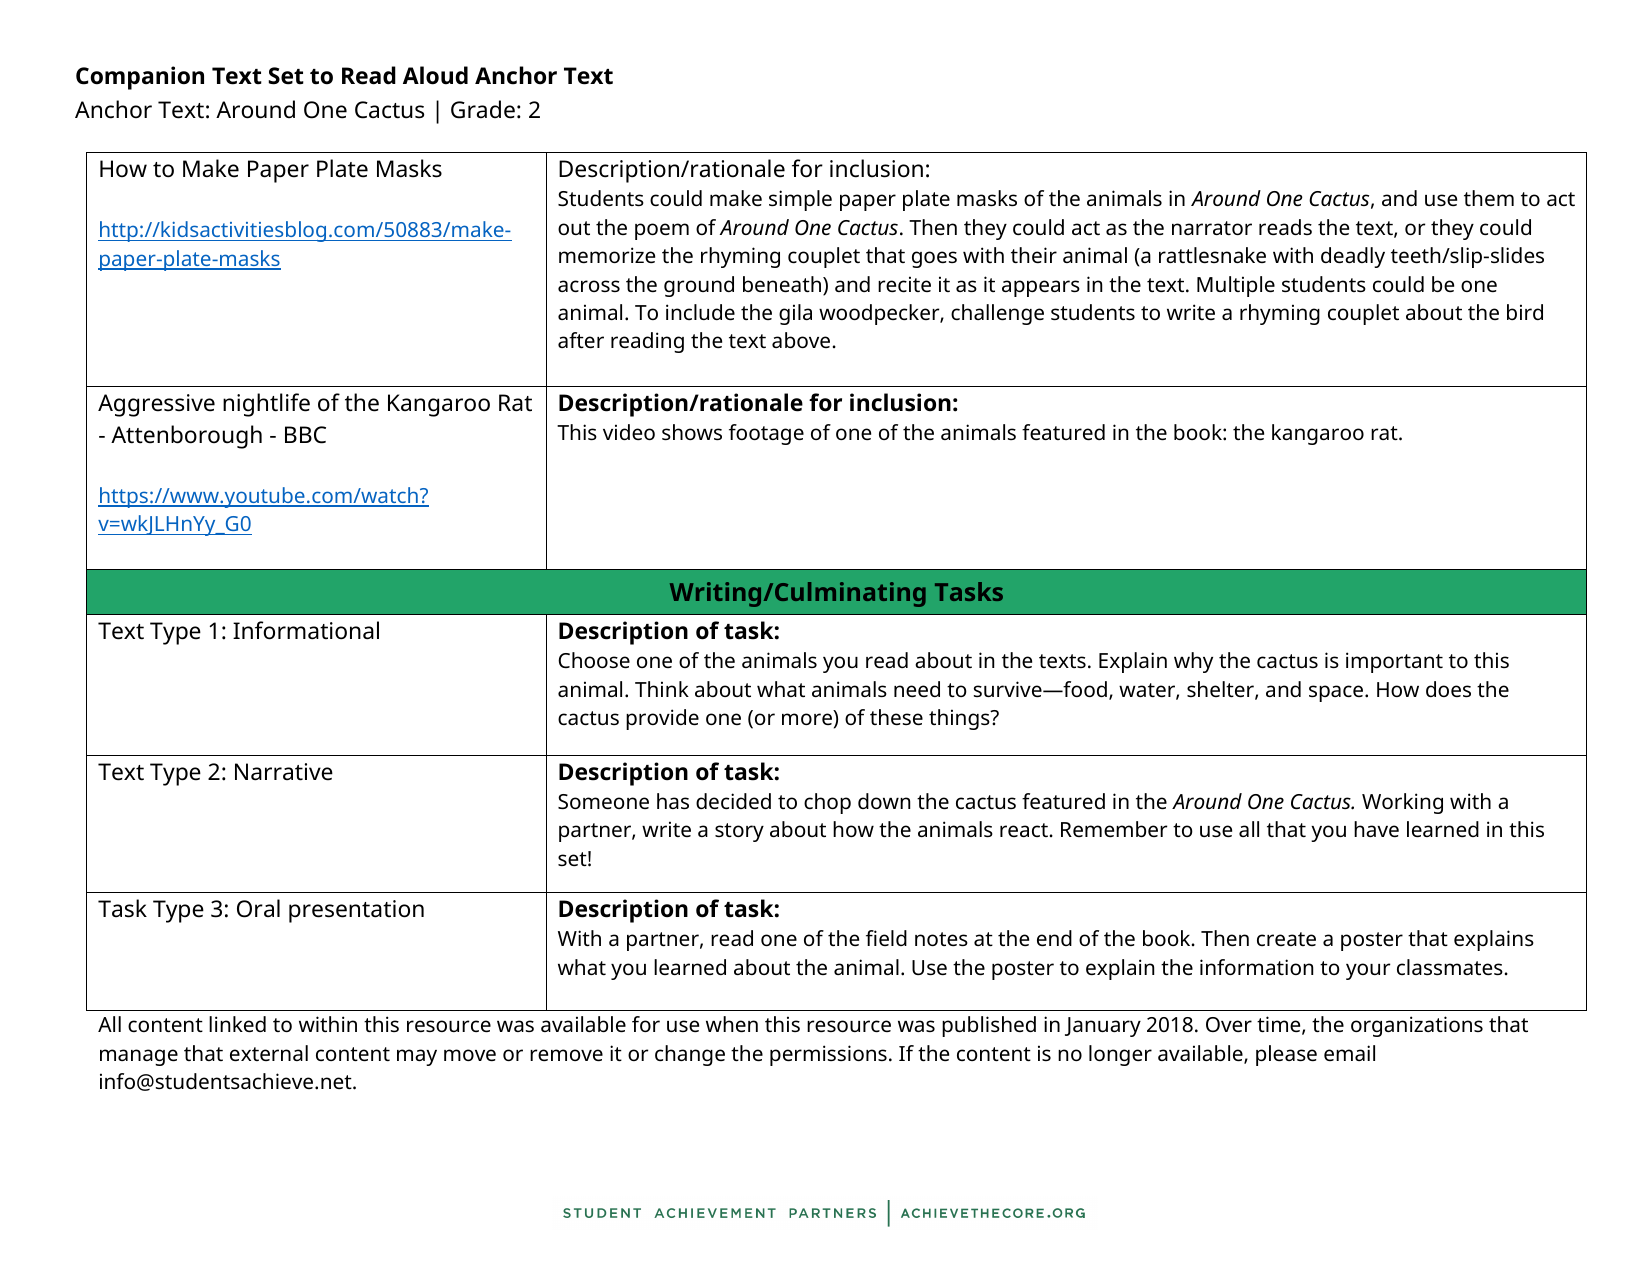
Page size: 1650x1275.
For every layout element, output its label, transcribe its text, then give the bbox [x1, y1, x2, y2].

table_cell Aggressive nightlife of the Kangaroo Rat - Attenborough - BBC https://www.youtube.com/watch?v=wkJLHnYy_G0 [87, 387, 546, 569]
picture [551, 1196, 1099, 1230]
table_cell Description of task: With a partner, read one of the field notes at the end of the book. Then create a poster that explains what you learned about the animal. Use the poster to explain the information to your classmates. [547, 893, 1586, 1009]
table_cell Text Type 2: Narrative [87, 756, 546, 892]
table_cell Description/rationale for inclusion: Students could make simple paper plate masks of the animals in Around One Cactus, and use them to act out the poem of Around One Cactus. Then they could act as the narrator reads the text, or they could memorize the rhyming couplet that goes with their animal (a rattlesnake with deadly teeth/slip-slides across the ground beneath) and recite it as it appears in the text. Multiple students could be one animal. To include the gila woodpecker, challenge students to write a rhyming couplet about the bird after reading the text above. [547, 153, 1586, 386]
table_cell Description/rationale for inclusion: This video shows footage of one of the animals featured in the book: the kangaroo rat. [547, 387, 1586, 569]
table_cell Text Type 1: Informational [87, 615, 546, 754]
table_cell Description of task: Someone has decided to chop down the cactus featured in the Around One Cactus. Working with a partner, write a story about how the animals react. Remember to use all that you have learned in this set! [547, 756, 1586, 892]
table_cell How to Make Paper Plate Masks http://kidsactivitiesblog.com/50883/make-paper-plate-masks [87, 153, 546, 386]
table_cell All content linked to within this resource was available for use when this resource was published in January 2018. Over time, the organizations that manage that external content may move or remove it or change the permissions. If the content is no longer available, please email info@studentsachieve.net. [87, 1011, 1587, 1096]
table_cell Description of task: Choose one of the animals you read about in the texts. Explain why the cactus is important to this animal. Think about what animals need to survive—food, water, shelter, and space. How does the cactus provide one (or more) of these things? [547, 615, 1586, 754]
table_cell Writing/Culminating Tasks [87, 570, 1586, 614]
table_cell Task Type 3: Oral presentation [87, 893, 546, 1009]
